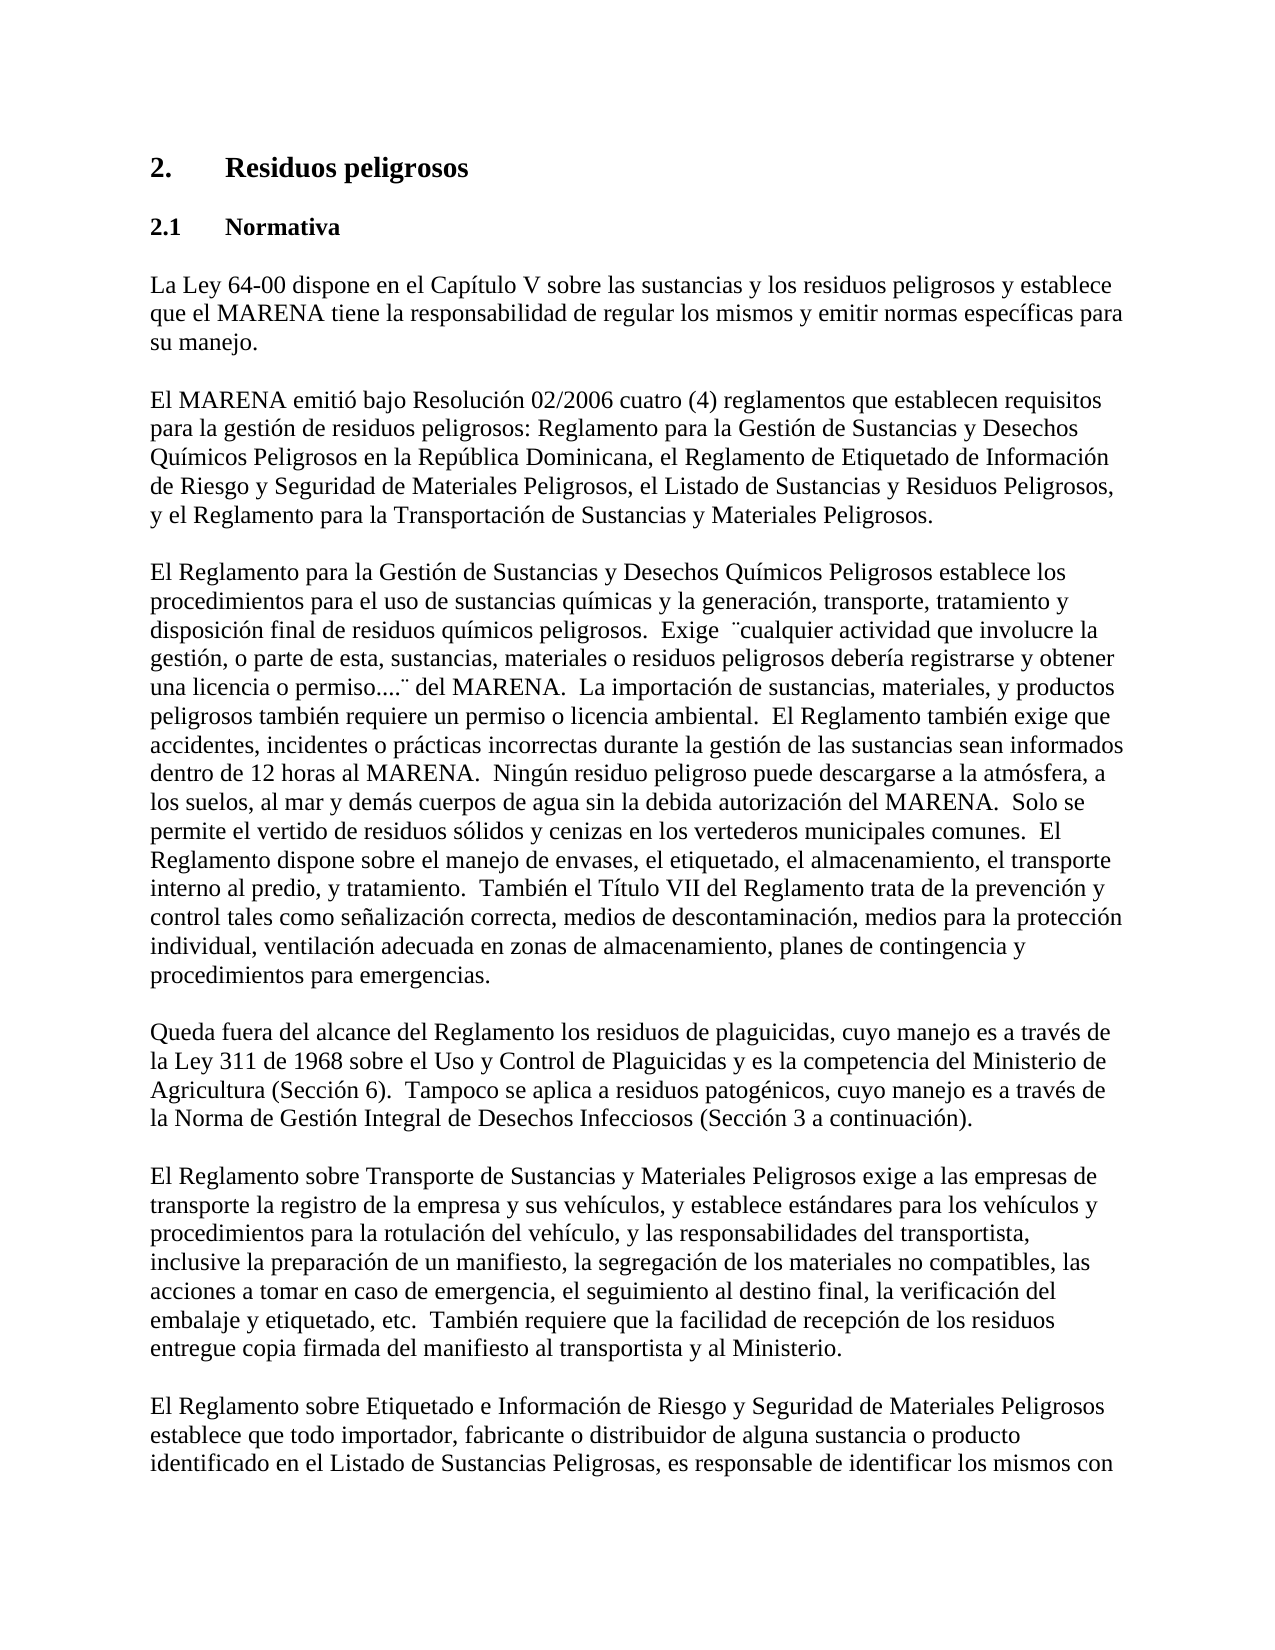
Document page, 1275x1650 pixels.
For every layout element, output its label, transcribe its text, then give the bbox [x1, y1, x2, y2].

text El MARENA emitió bajo Resolución 02/2006 cuatro (4) reglamentos que establecen requisitos para la gestión de residuos peligrosos: Reglamento para la Gestión de Sustancias y Desechos Químicos Peligrosos en la República Dominicana, el Reglamento de Etiquetado de Información de Riesgo y Seguridad de Materiales Peligrosos, el Listado de Sustancias y Residuos Peligrosos, y el Reglamento para la Transportación de Sustancias y Materiales Peligrosos. [150, 385, 1125, 528]
text El Reglamento sobre Transporte de Sustancias y Materiales Peligrosos exige a las empresas de transporte la registro de la empresa y sus vehículos, y establece estándares para los vehículos y procedimientos para la rotulación del vehículo, y las responsabilidades del transportista, inclusive la preparación de un manifiesto, la segregación de los materiales no compatibles, las acciones a tomar en caso de emergencia, el seguimiento al destino final, la verificación del embalaje y etiquetado, etc. También requiere que la facilidad de recepción de los residuos entregue copia firmada del manifiesto al transportista y al Ministerio. [150, 1161, 1125, 1362]
text La Ley 64-00 dispone en el Capítulo V sobre las sustancias y los residuos peligrosos y establece que el MARENA tiene la responsabilidad de regular los mismos y emitir normas específicas para su manejo. [150, 270, 1125, 356]
text 2.1 Normativa [150, 212, 1125, 241]
text 2. Residuos peligrosos [150, 150, 1125, 183]
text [150, 1391, 1125, 1477]
text Queda fuera del alcance del Reglamento los residuos de plaguicidas, cuyo manejo es a través de la Ley 311 de 1968 sobre el Uso y Control de Plaguicidas y es la competencia del Ministerio de Agricultura (Sección 6). Tampoco se aplica a residuos patogénicos, cuyo manejo es a través de la Norma de Gestión Integral de Desechos Infecciosos (Sección 3 a continuación). [150, 1017, 1125, 1132]
text El Reglamento para la Gestión de Sustancias y Desechos Químicos Peligrosos establece los procedimientos para el uso de sustancias químicas y la generación, transporte, tratamiento y disposición final de residuos químicos peligrosos. Exige ¨cualquier actividad que involucre la gestión, o parte de esta, sustancias, materiales o residuos peligrosos debería registrarse y obtener una licencia o permiso....¨ del MARENA. La importación de sustancias, materiales, y productos peligrosos también requiere un permiso o licencia ambiental. El Reglamento también exige que accidentes, incidentes o prácticas incorrectas durante la gestión de las sustancias sean informados dentro de 12 horas al MARENA. Ningún residuo peligroso puede descargarse a la atmósfera, a los suelos, al mar y demás cuerpos de agua sin la debida autorización del MARENA. Solo se permite el vertido de residuos sólidos y cenizas en los vertederos municipales comunes. El Reglamento dispone sobre el manejo de envases, el etiquetado, el almacenamiento, el transporte interno al predio, y tratamiento. También el Título VII del Reglamento trata de la prevención y control tales como señalización correcta, medios de descontaminación, medios para la protección individual, ventilación adecuada en zonas de almacenamiento, planes de contingencia y procedimientos para emergencias. [150, 557, 1125, 988]
